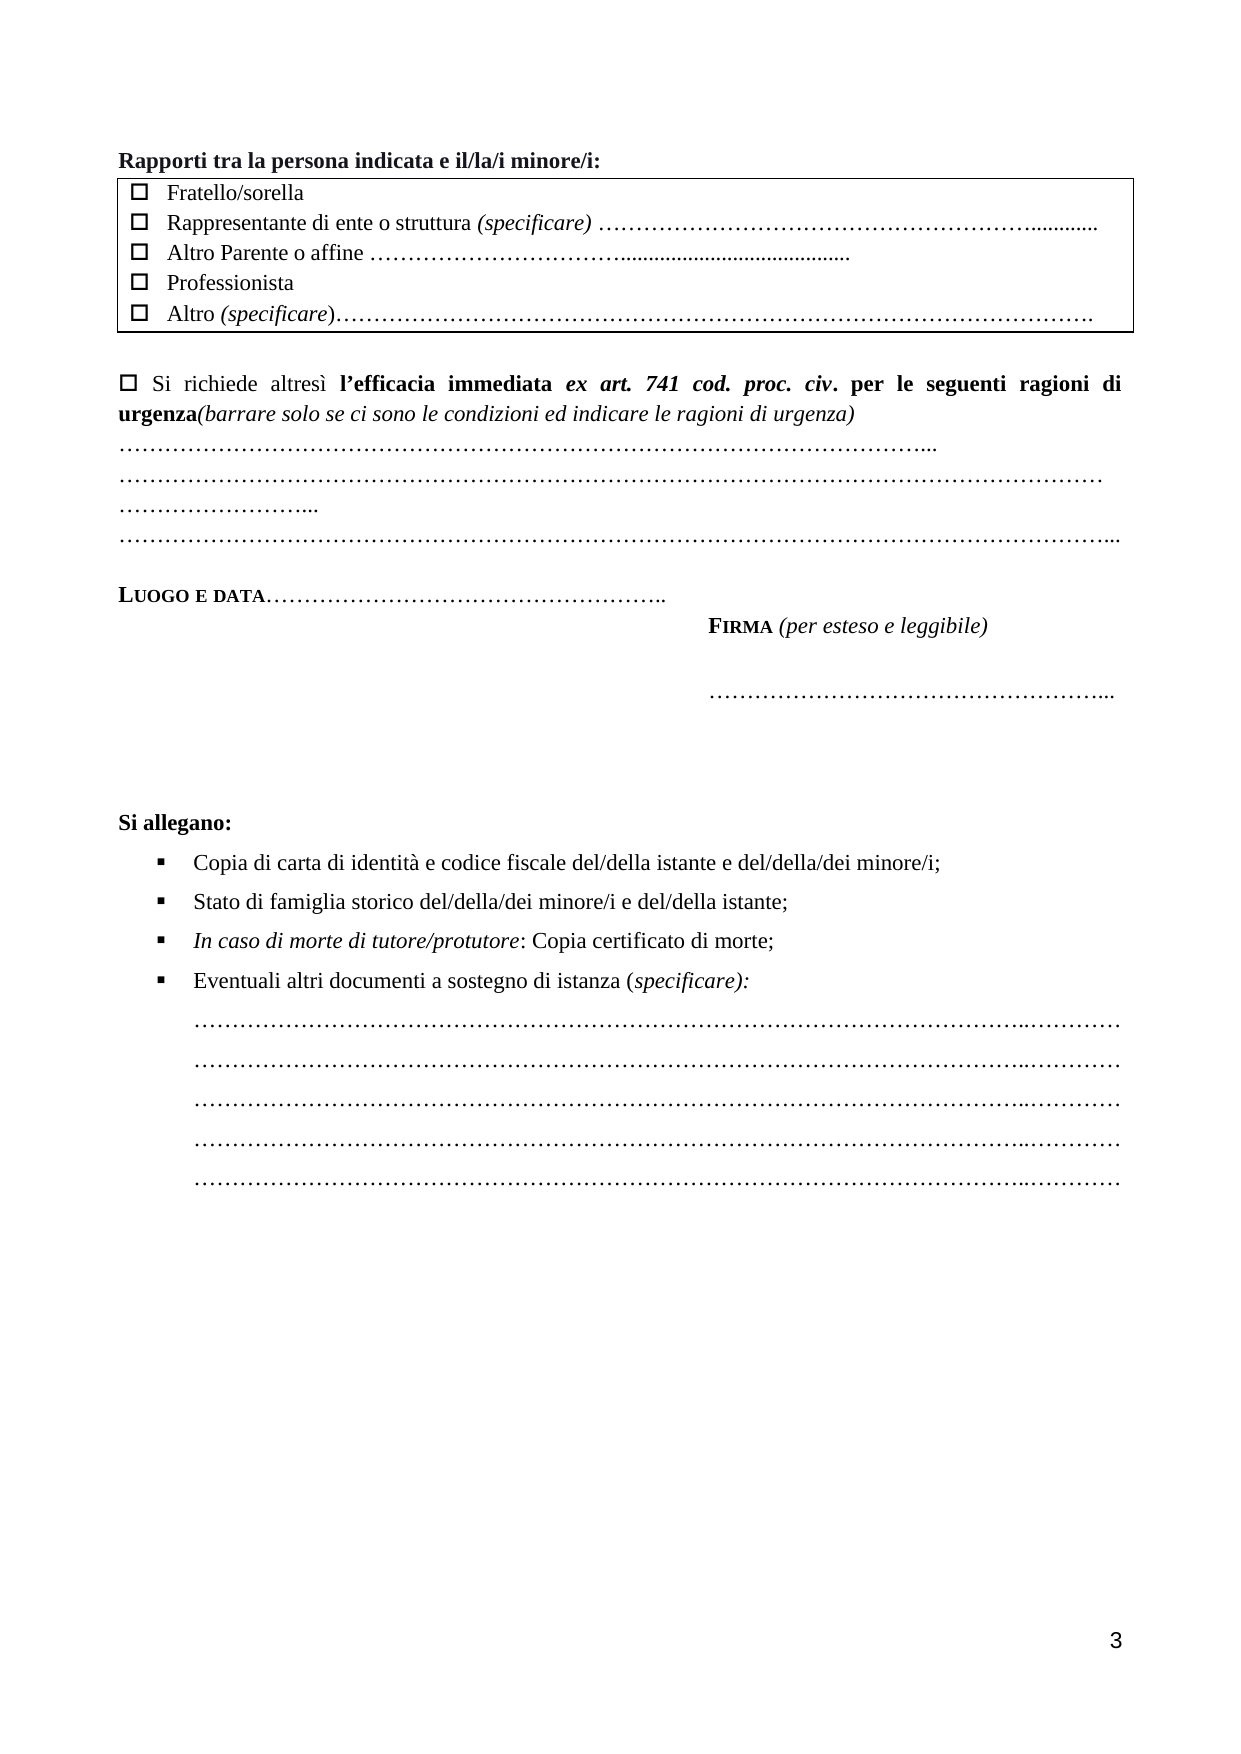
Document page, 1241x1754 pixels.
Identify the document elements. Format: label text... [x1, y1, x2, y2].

list ………………………………………………………………………………………………..………… [193, 1125, 1122, 1151]
text Firma (per esteso e leggibile) [118, 612, 1122, 638]
list ………………………………………………………………………………………………..………… [193, 1046, 1122, 1072]
text Si richiede altresì l’efficacia immediata ex art. 741 cod. proc. civ. per le seguenti ragioni di urgenza(barrare solo se ci sono le condizioni ed indicare le ragioni di urgenza) [118, 370, 1122, 427]
list In caso di morte di tutore/protutore: Copia certificato di morte; [156, 928, 1122, 954]
table_header Fratello/sorella Rappresentante di ente o struttura (specificare) …………………………………………………............ Altro Parente o affine ……………………………......................................... Professionista Altro (specificare)………………………………………………………………………………………. [118, 179, 1133, 331]
text ……………………………………………... [118, 677, 1122, 704]
text Si allegano: [118, 809, 1122, 836]
text Rapporti tra la persona indicata e il/la/i minore/i: [118, 148, 1128, 174]
list ………………………………………………………………………………………………..………… [193, 1164, 1122, 1191]
text Luogo e data…………………………………………….. [118, 581, 1122, 608]
list Stato di famiglia storico del/della/dei minore/i e del/della istante; [156, 888, 1122, 914]
list ………………………………………………………………………………………………..………… [193, 1007, 1122, 1033]
list Eventuali altri documenti a sostegno di istanza (specificare): [156, 967, 1122, 993]
list ………………………………………………………………………………………………..………… [193, 1086, 1122, 1112]
text ……………………………………………………………………………………………...………………………………………………………………………………………………………………………………………...…………………………………………………………………………………………………………………... [118, 430, 1122, 547]
list Copia di carta di identità e codice fiscale del/della istante e del/della/dei minore/i; [156, 849, 1122, 875]
